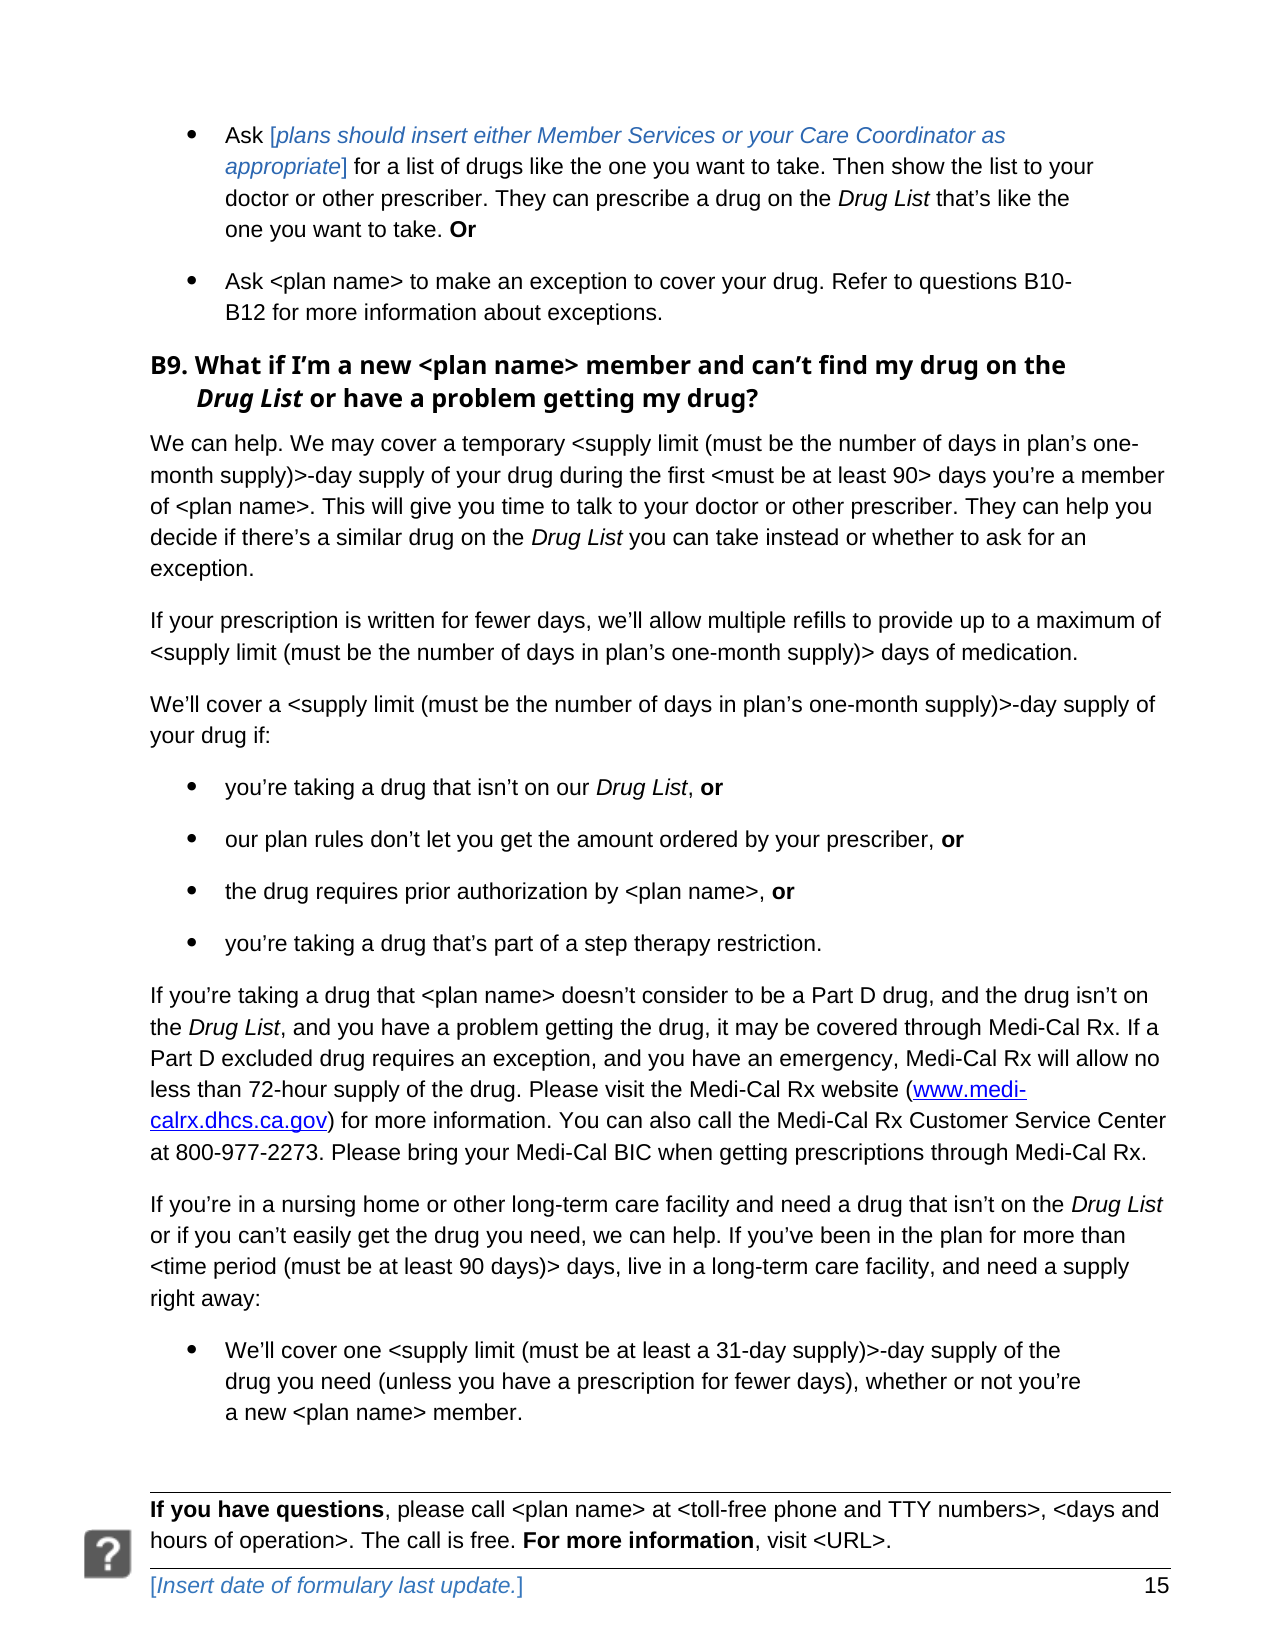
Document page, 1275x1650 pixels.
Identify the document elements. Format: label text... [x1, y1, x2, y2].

text If your prescription is written for fewer days, we’ll allow multiple refills to provide up to a maximum of <supply limit (must be the number of days in plan’s one-month supply)> days of medication. [150, 604, 1171, 666]
list our plan rules don’t let you get the amount ordered by your prescriber, or [187, 823, 1096, 854]
text If you’re taking a drug that <plan name> doesn’t consider to be a Part D drug, and the drug isn’t on the Drug List, and you have a problem getting the drug, it may be covered through Medi-Cal Rx. If a Part D excluded drug requires an exception, and you have an emergency, Medi-Cal Rx will allow no less than 72-hour supply of the drug. Please visit the Medi-Cal Rx website (www.medi-calrx.dhcs.ca.gov) for more information. You can also call the Medi-Cal Rx Customer Service Center at 800-977-2273. Please bring your Medi-Cal BIC when getting prescriptions through Medi-Cal Rx. [150, 979, 1171, 1166]
picture [84, 1529, 133, 1580]
text We’ll cover a <supply limit (must be the number of days in plan’s one-month supply)>-day supply of your drug if: [150, 687, 1171, 750]
list We’ll cover one <supply limit (must be at least a 31-day supply)>-day supply of the drug you need (unless you have a prescription for fewer days), whether or not you’re a new <plan name> member. [187, 1333, 1096, 1427]
list Ask <plan name> to make an exception to cover your drug. Refer to questions B10-B12 for more information about exceptions. [187, 264, 1096, 327]
text If you’re in a nursing home or other long-term care facility and need a drug that isn’t on the Drug List or if you can’t easily get the drug you need, we can help. If you’ve been in the plan for more than <time period (must be at least 90 days)> days, live in a long-term care facility, and need a supply right away: [150, 1187, 1171, 1312]
list the drug requires prior authorization by <plan name>, or [187, 875, 1096, 906]
text We can help. We may cover a temporary <supply limit (must be the number of days in plan’s one-month supply)>-day supply of your drug during the first <must be at least 90> days you’re a member of <plan name>. This will give you time to talk to your doctor or other prescriber. They can help you decide if there’s a similar drug on the Drug List you can take instead or whether to ask for an exception. [150, 427, 1171, 583]
list Ask [plans should insert either Member Services or your Care Coordinator as appropriate] for a list of drugs like the one you want to take. Then show the list to your doctor or other prescriber. They can prescribe a drug on the Drug List that’s like the one you want to take. Or [187, 118, 1096, 243]
list you’re taking a drug that’s part of a step therapy restriction. [187, 927, 1096, 958]
subtitle B9. What if I’m a new <plan name> member and can’t find my drug on the Drug List or have a problem getting my drug? [150, 348, 1096, 414]
list you’re taking a drug that isn’t on our Drug List, or [187, 771, 1096, 802]
